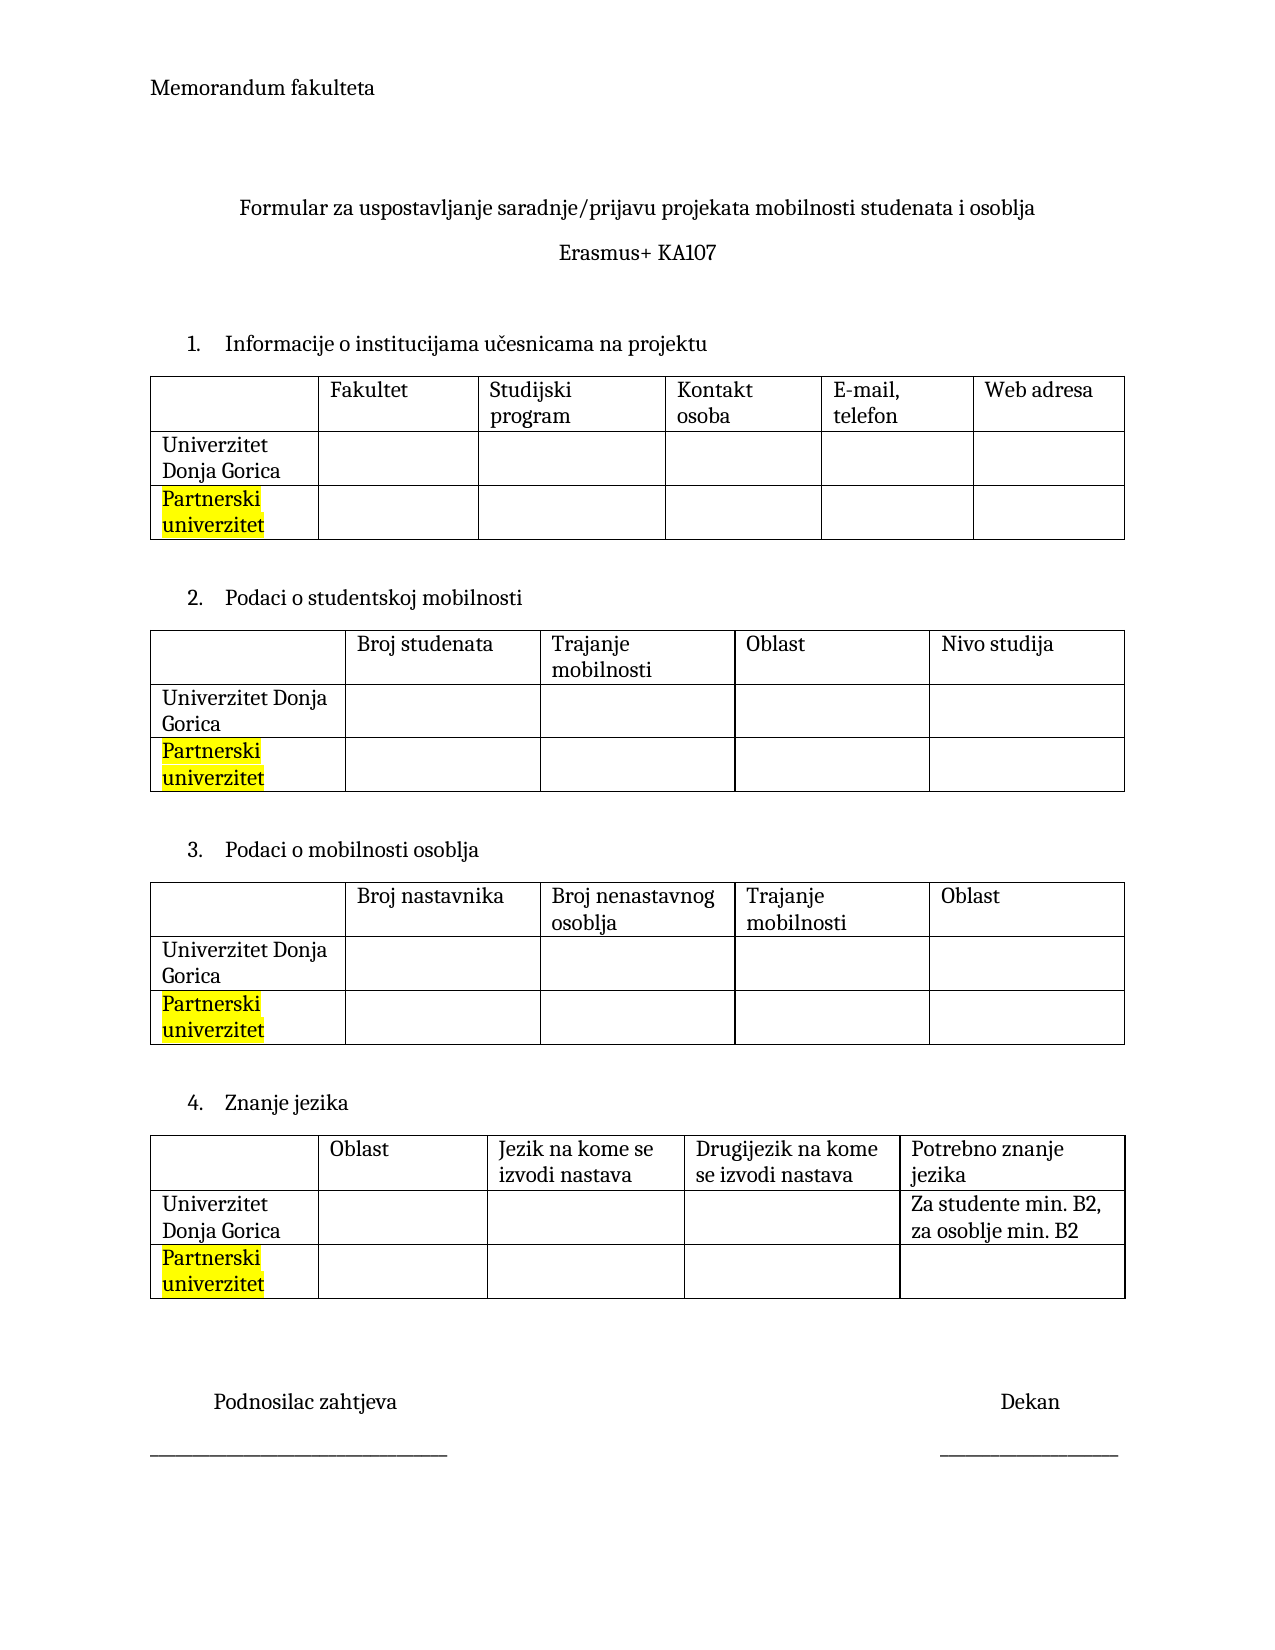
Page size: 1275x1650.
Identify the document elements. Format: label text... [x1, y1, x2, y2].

table_cell Za studente min. B2, za osoblje min. B2 [901, 1191, 1124, 1244]
table_header Drugijezik na kome se izvodi nastava [685, 1136, 899, 1190]
table_cell [541, 738, 734, 791]
list Znanje jezika [187, 1089, 1125, 1116]
table_header Kontakt osoba [666, 377, 821, 431]
table_cell [666, 486, 821, 538]
list Podaci o mobilnosti osoblja [187, 837, 1125, 863]
table_header Oblast [736, 631, 929, 683]
table_cell [319, 1245, 487, 1298]
table_cell [541, 991, 734, 1043]
table_cell Partnerski univerzitet [261, 486, 318, 538]
table_cell Partnerski univerzitet [261, 1245, 318, 1298]
table_cell [319, 1191, 487, 1244]
list Podaci o studentskoj mobilnosti [187, 584, 1125, 611]
table_header Trajanje mobilnosti [541, 631, 734, 683]
table_cell [974, 432, 1124, 485]
table_cell [685, 1245, 899, 1298]
table_header Broj nastavnika [346, 883, 540, 936]
table_header Broj nenastavnog osoblja [541, 883, 734, 936]
table_cell Univerzitet Donja Gorica [151, 432, 318, 485]
table_cell [541, 937, 734, 990]
table_header Trajanje mobilnosti [736, 883, 929, 936]
list Informacije o institucijama učesnicama na projektu [187, 330, 1125, 357]
table_header Fakultet [319, 377, 478, 431]
table_cell [822, 486, 973, 538]
table_cell [479, 486, 665, 538]
table_cell [479, 432, 665, 485]
table_cell [346, 991, 540, 1043]
table_cell Partnerski univerzitet [261, 991, 345, 1043]
table_cell [666, 432, 821, 485]
table_cell Univerzitet Donja Gorica [151, 937, 345, 990]
table_cell [736, 738, 929, 791]
table_cell [974, 486, 1124, 538]
table_header [151, 631, 345, 683]
table_cell [930, 937, 1124, 990]
text Podnosilac zahtjeva Dekan [150, 1389, 1125, 1415]
table_cell [319, 432, 478, 485]
table_cell [488, 1245, 684, 1298]
table_cell [736, 685, 929, 737]
table_cell Univerzitet Donja Gorica [151, 685, 345, 737]
table_cell [346, 738, 540, 791]
table_cell [736, 991, 929, 1043]
table_header Potrebno znanje jezika [901, 1136, 1124, 1190]
table_header Nivo studija [930, 631, 1124, 683]
table_cell Partnerski univerzitet [151, 738, 345, 791]
table_cell Univerzitet Donja Gorica [151, 1191, 318, 1244]
table_header Oblast [930, 883, 1124, 936]
table_cell [541, 685, 734, 737]
table_cell [901, 1245, 1124, 1298]
table_header Web adresa [974, 377, 1124, 431]
table_header E-mail, telefon [822, 377, 973, 431]
table_header Broj studenata [346, 631, 540, 683]
table_cell [346, 937, 540, 990]
table_header [151, 377, 318, 431]
table_cell [488, 1191, 684, 1244]
text Erasmus+ KA107 [150, 240, 1125, 267]
text ___________________________________ _____________________ [150, 1434, 1125, 1460]
table_cell [822, 432, 973, 485]
table_header Oblast [319, 1136, 487, 1190]
table_cell [685, 1191, 899, 1244]
text Formular za uspostavljanje saradnje/prijavu projekata mobilnosti studenata i osoblja [150, 195, 1125, 221]
table_cell [930, 991, 1124, 1043]
table_header Studijski program [479, 377, 665, 431]
table_cell [930, 738, 1124, 791]
table_cell [736, 937, 929, 990]
table_header [151, 1136, 318, 1190]
table_header [151, 883, 345, 936]
table_cell [346, 685, 540, 737]
table_cell [319, 486, 478, 538]
table_header Jezik na kome se izvodi nastava [488, 1136, 684, 1190]
table_cell [930, 685, 1124, 737]
